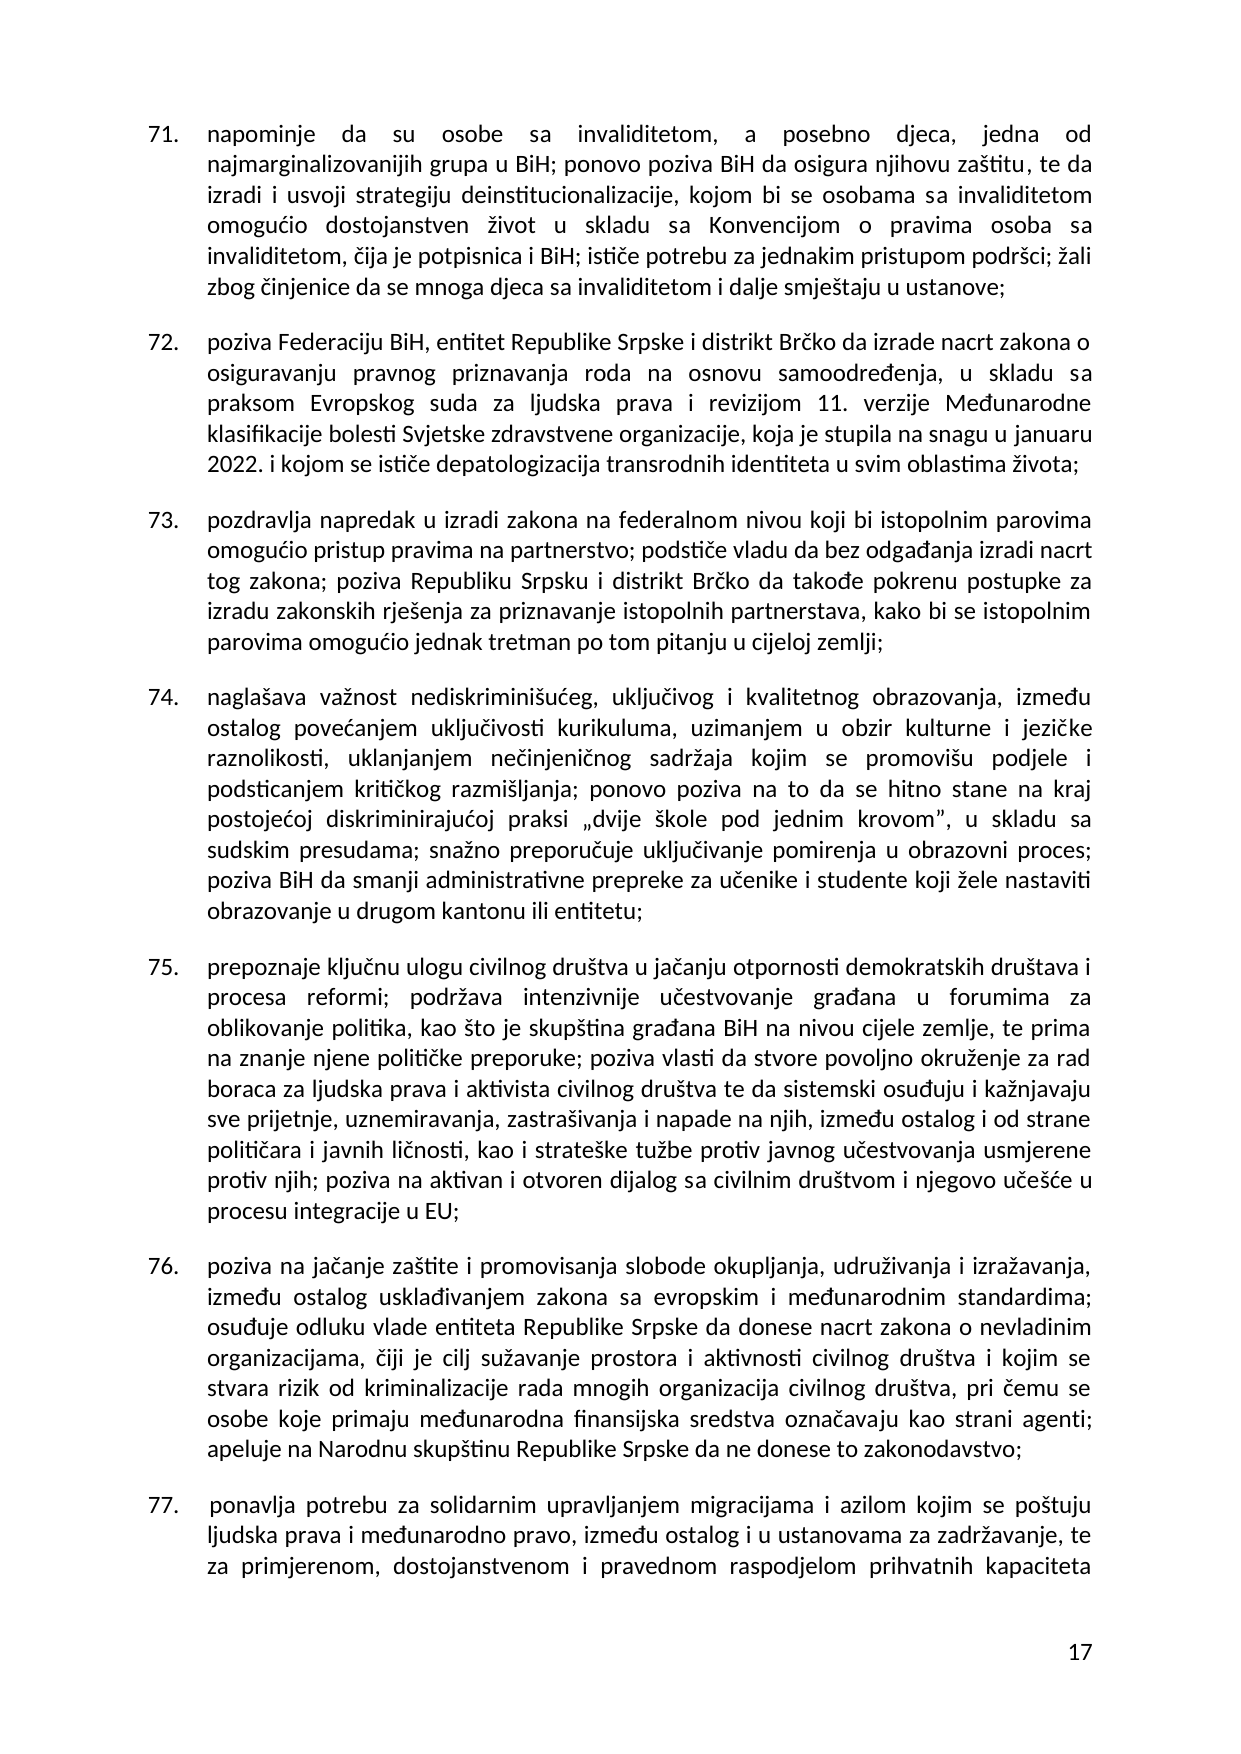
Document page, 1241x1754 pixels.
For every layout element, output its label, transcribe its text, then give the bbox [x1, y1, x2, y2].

text 72. poziva Federaciju BiH, entitet Republike Srpske i distrikt Brčko da izrade nacrt zakona o osiguravanju pravnog priznavanja roda na osnovu samoodređenja, u skladu sa praksom Evropskog suda za ljudska prava i revizijom 11. verzije Međunarodne klasifikacije bolesti Svjetske zdravstvene organizacije, koja je stupila na snagu u januaru 2022. i kojom se ističe depatologizacija transrodnih identiteta u svim oblastima života; [148, 326, 1092, 479]
text 74. naglašava važnost nediskriminišućeg, uključivog i kvalitetnog obrazovanja, između ostalog povećanjem uključivosti kurikuluma, uzimanjem u obzir kulturne i jezičke raznolikosti, uklanjanjem nečinjeničnog sadržaja kojim se promovišu podjele i podsticanjem kritičkog razmišljanja; ponovo poziva na to da se hitno stane na kraj postojećoj diskriminirajućoj praksi „dvije škole pod jednim krovom”, u skladu sa sudskim presudama; snažno preporučuje uključivanje pomirenja u obrazovni proces; poziva BiH da smanji administrativne prepreke za učenike i studente koji žele nastaviti obrazovanje u drugom kantonu ili entitetu; [148, 681, 1092, 926]
text 75. prepoznaje ključnu ulogu civilnog društva u jačanju otpornosti demokratskih društava i procesa reformi; podržava intenzivnije učestvovanje građana u forumima za oblikovanje politika, kao što je skupština građana BiH na nivou cijele zemlje, te prima na znanje njene političke preporuke; poziva vlasti da stvore povoljno okruženje za rad boraca za ljudska prava i aktivista civilnog društva te da sistemski osuđuju i kažnjavaju sve prijetnje, uznemiravanja, zastrašivanja i napade na njih, između ostalog i od strane političara i javnih ličnosti, kao i strateške tužbe protiv javnog učestvovanja usmjerene protiv njih; poziva na aktivan i otvoren dijalog sa civilnim društvom i njegovo učešće u procesu integracije u EU; [148, 951, 1092, 1225]
text 71. napominje da su osobe sa invaliditetom, a posebno djeca, jedna od najmarginalizovanijih grupa u BiH; ponovo poziva BiH da osigura njihovu zaštitu, te da izradi i usvoji strategiju deinstitucionalizacije, kojom bi se osobama sa invaliditetom omogućio dostojanstven život u skladu sa Konvencijom o pravima osoba sa invaliditetom, čija je potpisnica i BiH; ističe potrebu za jednakim pristupom podršci; žali zbog činjenice da se mnoga djeca sa invaliditetom i dalje smještaju u ustanove; [148, 118, 1092, 301]
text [148, 1489, 1092, 1581]
text 73. pozdravlja napredak u izradi zakona na federalnom nivou koji bi istopolnim parovima omogućio pristup pravima na partnerstvo; podstiče vladu da bez odgađanja izradi nacrt tog zakona; poziva Republiku Srpsku i distrikt Brčko da takođe pokrenu postupke za izradu zakonskih rješenja za priznavanje istopolnih partnerstava, kako bi se istopolnim parovima omogućio jednak tretman po tom pitanju u cijeloj zemlji; [148, 504, 1092, 656]
text 76. poziva na jačanje zaštite i promovisanja slobode okupljanja, udruživanja i izražavanja, između ostalog usklađivanjem zakona sa evropskim i međunarodnim standardima; osuđuje odluku vlade entiteta Republike Srpske da donese nacrt zakona o nevladinim organizacijama, čiji je cilj sužavanje prostora i aktivnosti civilnog društva i kojim se stvara rizik od kriminalizacije rada mnogih organizacija civilnog društva, pri čemu se osobe koje primaju međunarodna finansijska sredstva označavaju kao strani agenti; apeluje na Narodnu skupštinu Republike Srpske da ne donese to zakonodavstvo; [148, 1250, 1092, 1464]
